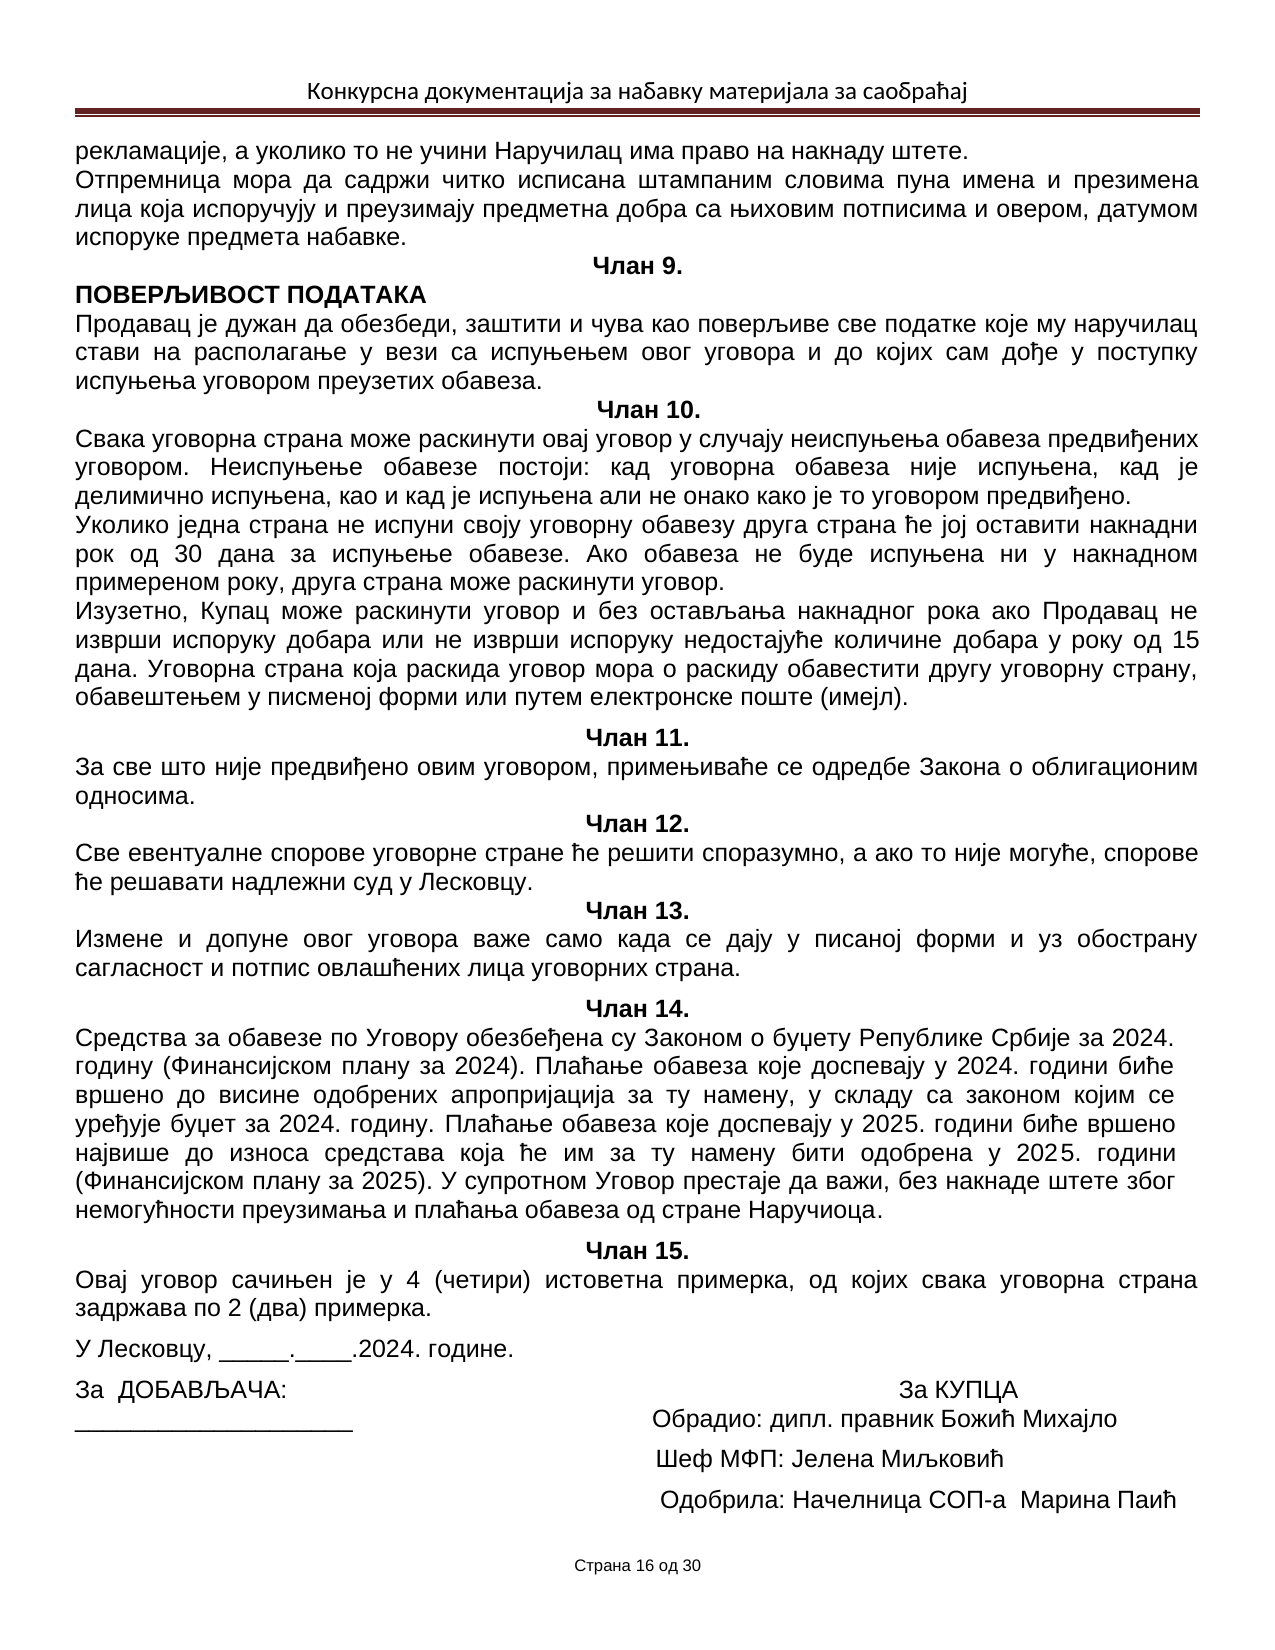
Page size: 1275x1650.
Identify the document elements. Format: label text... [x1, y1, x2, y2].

text Члан 12. [75, 809, 1200, 838]
text Све евентуалне спорове уговорне стране ће решити споразумно, а ако то није могуће, спорове ће решавати надлежни суд у Лесковцу. [75, 838, 1200, 896]
text Члан 11. [75, 723, 1200, 752]
text Члан 14. [75, 994, 1200, 1023]
text Члан 15. [75, 1236, 1200, 1264]
text Овај уговор сачињен је у 4 (четири) истоветна примерка, од којих свака уговорна страна задржава по 2 (два) примерка. [75, 1264, 1200, 1322]
text Одобрила: Начелница СОП-а Марина Паић [75, 1485, 1200, 1514]
text Продавац је дужан да обезбеди, заштити и чува као поверљиве све податке које му наручилац стави на располагање у вези са испуњењем овог уговора и до којих сам дође у поступку испуњења уговором преузетих обавеза. [75, 309, 1200, 395]
text Члан 10. [442, 395, 1200, 424]
text Измене и допуне овог уговора важе само када се дају у писаној форми и уз обострану сагласност и потпис овлашћених лица уговорних страна. [75, 924, 1200, 982]
text Изузетно, Купац може раскинути уговор и без остављања накнадног рока ако Продавац не изврши испоруку добара или не изврши испоруку недостајуће количине добара у року од 15 дана. Уговорна страна која раскида уговор мора о раскиду обавестити другу уговорну страну, обавештењем у писменој форми или путем електронске поште (имејл). [75, 596, 1200, 711]
text Шеф МФП: Јелена Миљковић [37, 1444, 1200, 1473]
text Средства за обавезе по Уговору обезбеђена су Законом о буџету Републике Србије за 2024. годину (Финансијском плану за 2024). Плаћање обавеза које доспевају у 2024. години биће вршено до висине одобрених апропријација за ту намену, у складу са законом којим се уређује буџет за 2024. годину. Плаћање обавеза које доспевају у 2025. години биће вршено највише до износа средстава која ће им за ту намену бити одобрена у 2025. години (Финансијском плану за 2025). У супротном Уговор престаје да важи, без накнаде штете због немогућности преузимања и плаћања обавеза од стране Наручиоца. [75, 1023, 1176, 1224]
text Отпремница мора да садржи читко исписана штампаним словима пуна имена и презимена лица која испоручују и преузимају предметна добра са њиховим потписима и овером, датумом испоруке предмета набавке. [75, 165, 1200, 251]
text Члан 13. [75, 896, 1200, 924]
text ПОВЕРЉИВОСТ ПОДАТАКА [75, 280, 1200, 309]
text Свака уговорна страна може раскинути овај уговор у случају неиспуњења обавеза предвиђених уговором. Неиспуњење обавезе постоји: кад уговорна обавеза није испуњена, кад је делимично испуњена, као и кад је испуњена али не онако како је то уговором предвиђено. [75, 424, 1200, 510]
text У Лесковцу, _____.____.2024. године. [75, 1334, 1200, 1363]
text Уколико једна страна не испуни своју уговорну обавезу друга страна ће јој оставити накнадни рок од 30 дана за испуњење обавезе. Ако обавеза не буде испуњена ни у накнадном примереном року, друга страна може раскинути уговор. [75, 510, 1200, 596]
text Члан 9. [75, 251, 1200, 280]
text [75, 136, 1200, 165]
text За ДОБАВЉАЧА: За КУПЦА ____________________ Обрадио: дипл. правник Божић Михајло [75, 1375, 1200, 1432]
text За све што није предвиђено овим уговором, примењиваће се одредбе Закона о облигационим односима. [75, 752, 1200, 809]
